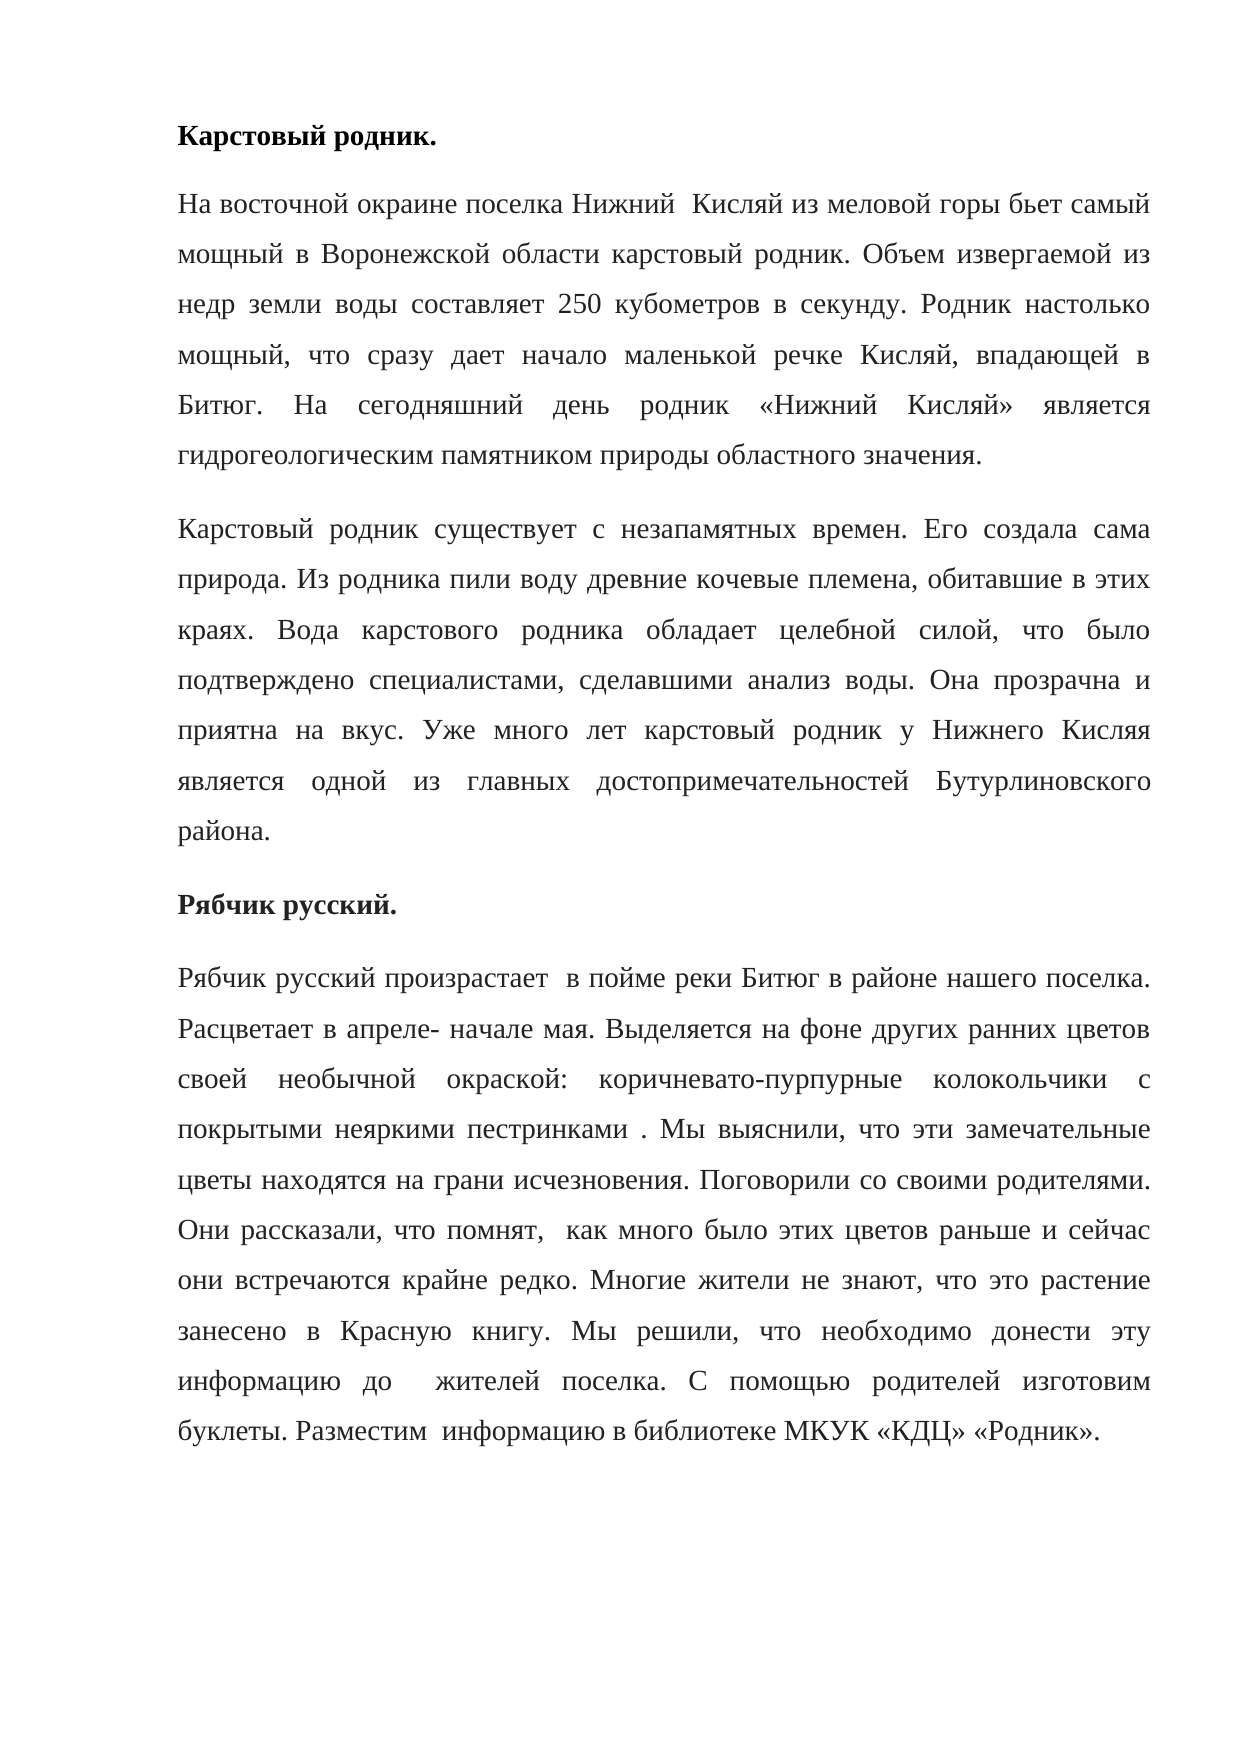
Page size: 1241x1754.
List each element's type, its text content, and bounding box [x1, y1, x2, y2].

text Карстовый родник существует с незапамятных времен. Его создала сама природа. Из родника пили воду древние кочевые племена, обитавшие в этих краях. Вода карстового родника обладает целебной силой, что было подтверждено специалистами, сделавшими анализ воды. Она прозрачна и приятна на вкус. Уже много лет карстовый родник у Нижнего Кисляя является одной из главных достопримечательностей Бутурлиновского района. [177, 511, 1152, 847]
text Карстовый родник. [177, 118, 1152, 152]
text На восточной окраине поселка Нижний Кисляй из меловой горы бьет самый мощный в Воронежской области карстовый родник. Объем извергаемой из недр земли воды составляет 250 кубометров в секунду. Родник настолько мощный, что сразу дает начало маленькой речке Кисляй, впадающей в Битюг. На сегодняшний день родник «Нижний Кисляй» является гидрогеологическим памятником природы областного значения. [177, 186, 1152, 471]
text Рябчик русский произрастает в пойме реки Битюг в районе нашего поселка. Расцветает в апреле- начале мая. Выделяется на фоне других ранних цветов своей необычной окраской: коричневато-пурпурные колокольчики с покрытыми неяркими пестринками . Мы выяснили, что эти замечательные цветы находятся на грани исчезновения. Поговорили со своими родителями. Они рассказали, что помнят, как много было этих цветов раньше и сейчас они встречаются крайне редко. Многие жители не знают, что это растение занесено в Красную книгу. Мы решили, что необходимо донести эту информацию до жителей поселка. С помощью родителей изготовим буклеты. Разместим информацию в библиотеке МКУК «КДЦ» «Родник». [177, 961, 1152, 1447]
text Рябчик русский. [177, 887, 1152, 920]
